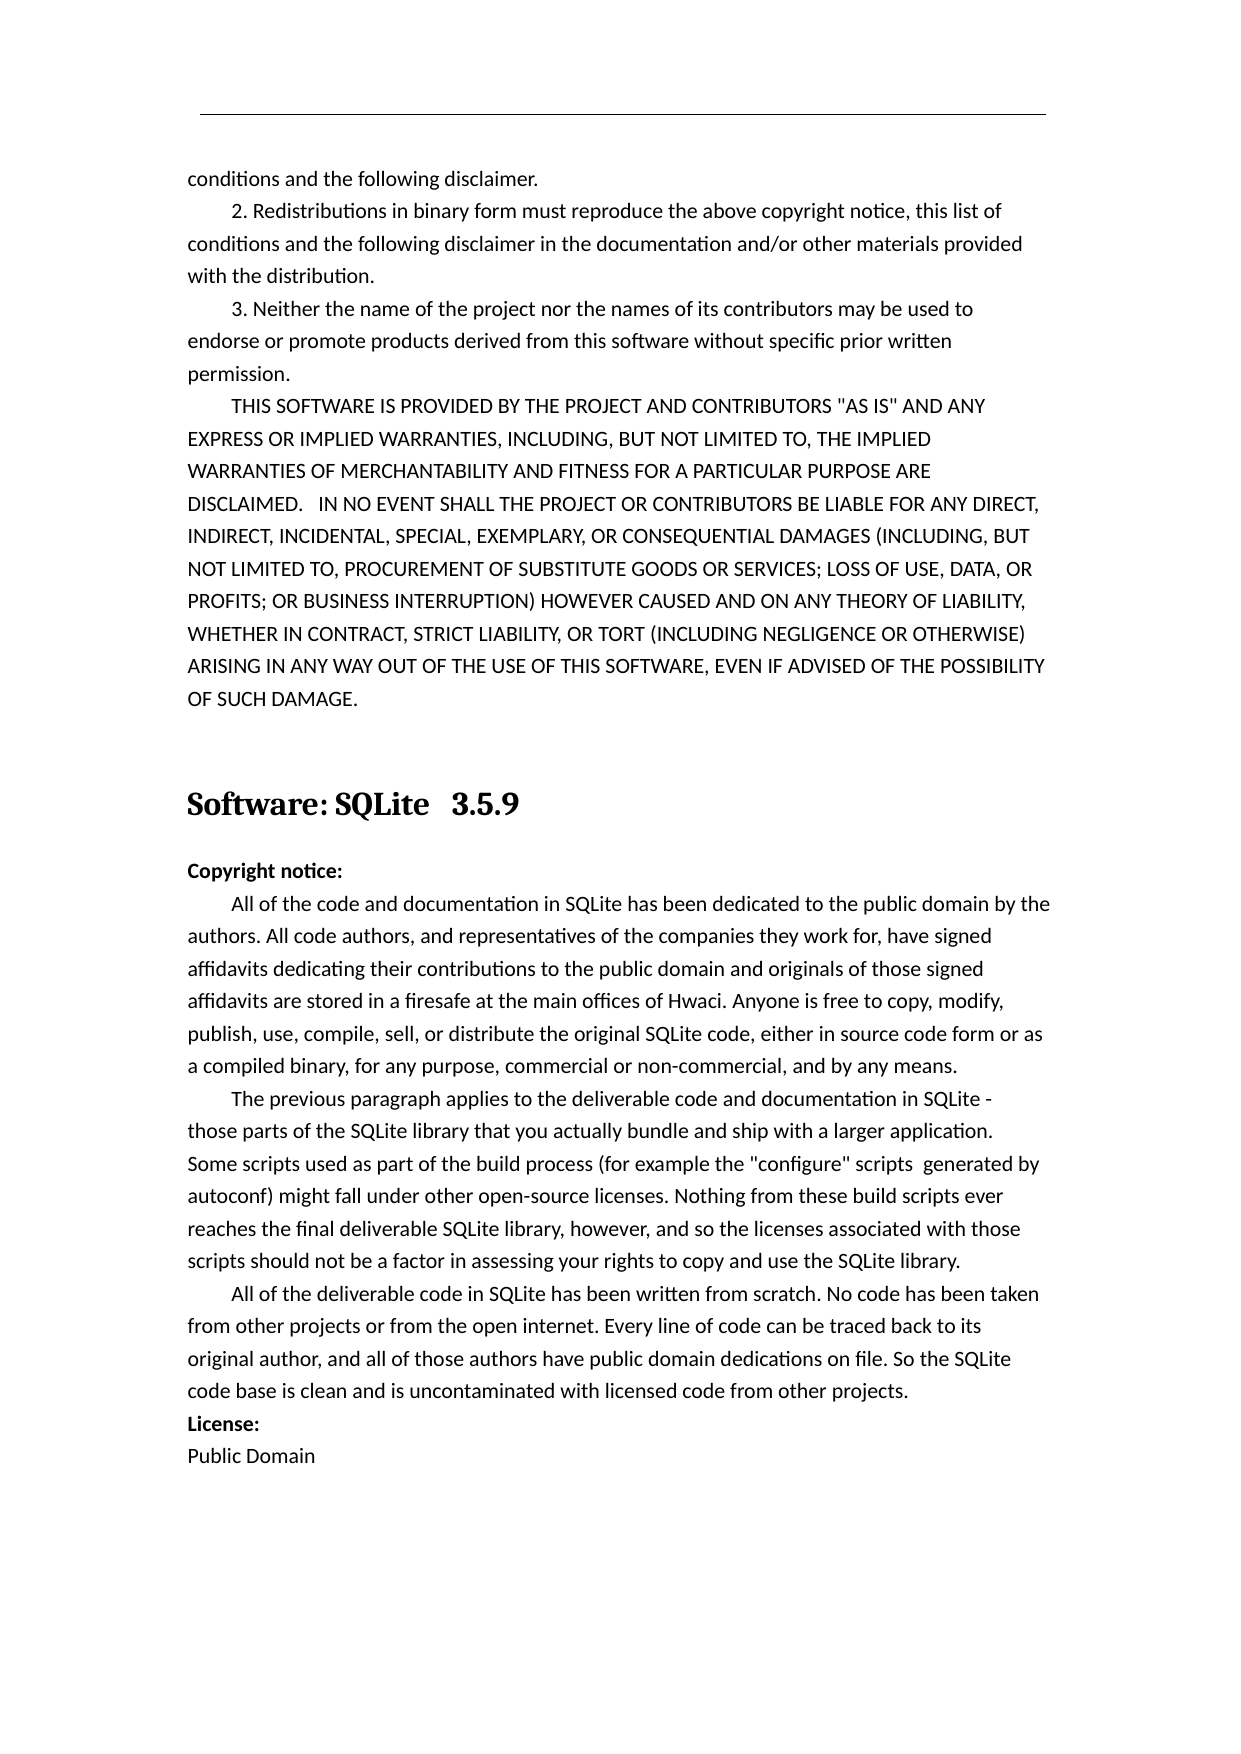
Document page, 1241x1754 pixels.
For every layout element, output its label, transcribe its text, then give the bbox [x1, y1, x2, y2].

text 3. Neither the name of the project nor the names of its contributors may be used to endorse or promote products derived from this software without specific prior written permission. [187, 292, 1046, 389]
text The previous paragraph applies to the deliverable code and documentation in SQLite - those parts of the SQLite library that you actually bundle and ship with a larger application. Some scripts used as part of the build process (for example the "configure" scripts generated by autoconf) might fall under other open-source licenses. Nothing from these build scripts ever reaches the final deliverable SQLite library, however, and so the licenses associated with those scripts should not be a factor in assessing your rights to copy and use the SQLite library. [187, 1082, 1046, 1277]
text Public Domain [187, 1440, 1046, 1472]
text 2. Redistributions in binary form must reproduce the above copyright notice, this list of conditions and the following disclaimer in the documentation and/or other materials provided with the distribution. [187, 194, 1046, 292]
text Copyright notice: [187, 855, 1046, 887]
text All of the code and documentation in SQLite has been dedicated to the public domain by the authors. All code authors, and representatives of the companies they work for, have signed affidavits dedicating their contributions to the public domain and originals of those signed affidavits are stored in a firesafe at the main offices of Hwaci. Anyone is free to copy, modify, publish, use, compile, sell, or distribute the original SQLite code, either in source code form or as a compiled binary, for any purpose, commercial or non-commercial, and by any means. [187, 887, 1053, 1082]
text License: [187, 1407, 1046, 1440]
subtitle Software: SQLite 3.5.9 [187, 772, 1046, 837]
text All of the deliverable code in SQLite has been written from scratch. No code has been taken from other projects or from the open internet. Every line of code can be traced back to its original author, and all of those authors have public domain dedications on file. So the SQLite code base is clean and is uncontaminated with licensed code from other projects. [187, 1277, 1046, 1407]
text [187, 162, 1046, 194]
text THIS SOFTWARE IS PROVIDED BY THE PROJECT AND CONTRIBUTORS "AS IS" AND ANY EXPRESS OR IMPLIED WARRANTIES, INCLUDING, BUT NOT LIMITED TO, THE IMPLIED WARRANTIES OF MERCHANTABILITY AND FITNESS FOR A PARTICULAR PURPOSE ARE DISCLAIMED. IN NO EVENT SHALL THE PROJECT OR CONTRIBUTORS BE LIABLE FOR ANY DIRECT, INDIRECT, INCIDENTAL, SPECIAL, EXEMPLARY, OR CONSEQUENTIAL DAMAGES (INCLUDING, BUT NOT LIMITED TO, PROCUREMENT OF SUBSTITUTE GOODS OR SERVICES; LOSS OF USE, DATA, OR PROFITS; OR BUSINESS INTERRUPTION) HOWEVER CAUSED AND ON ANY THEORY OF LIABILITY, WHETHER IN CONTRACT, STRICT LIABILITY, OR TORT (INCLUDING NEGLIGENCE OR OTHERWISE) ARISING IN ANY WAY OUT OF THE USE OF THIS SOFTWARE, EVEN IF ADVISED OF THE POSSIBILITY OF SUCH DAMAGE. [187, 389, 1046, 714]
